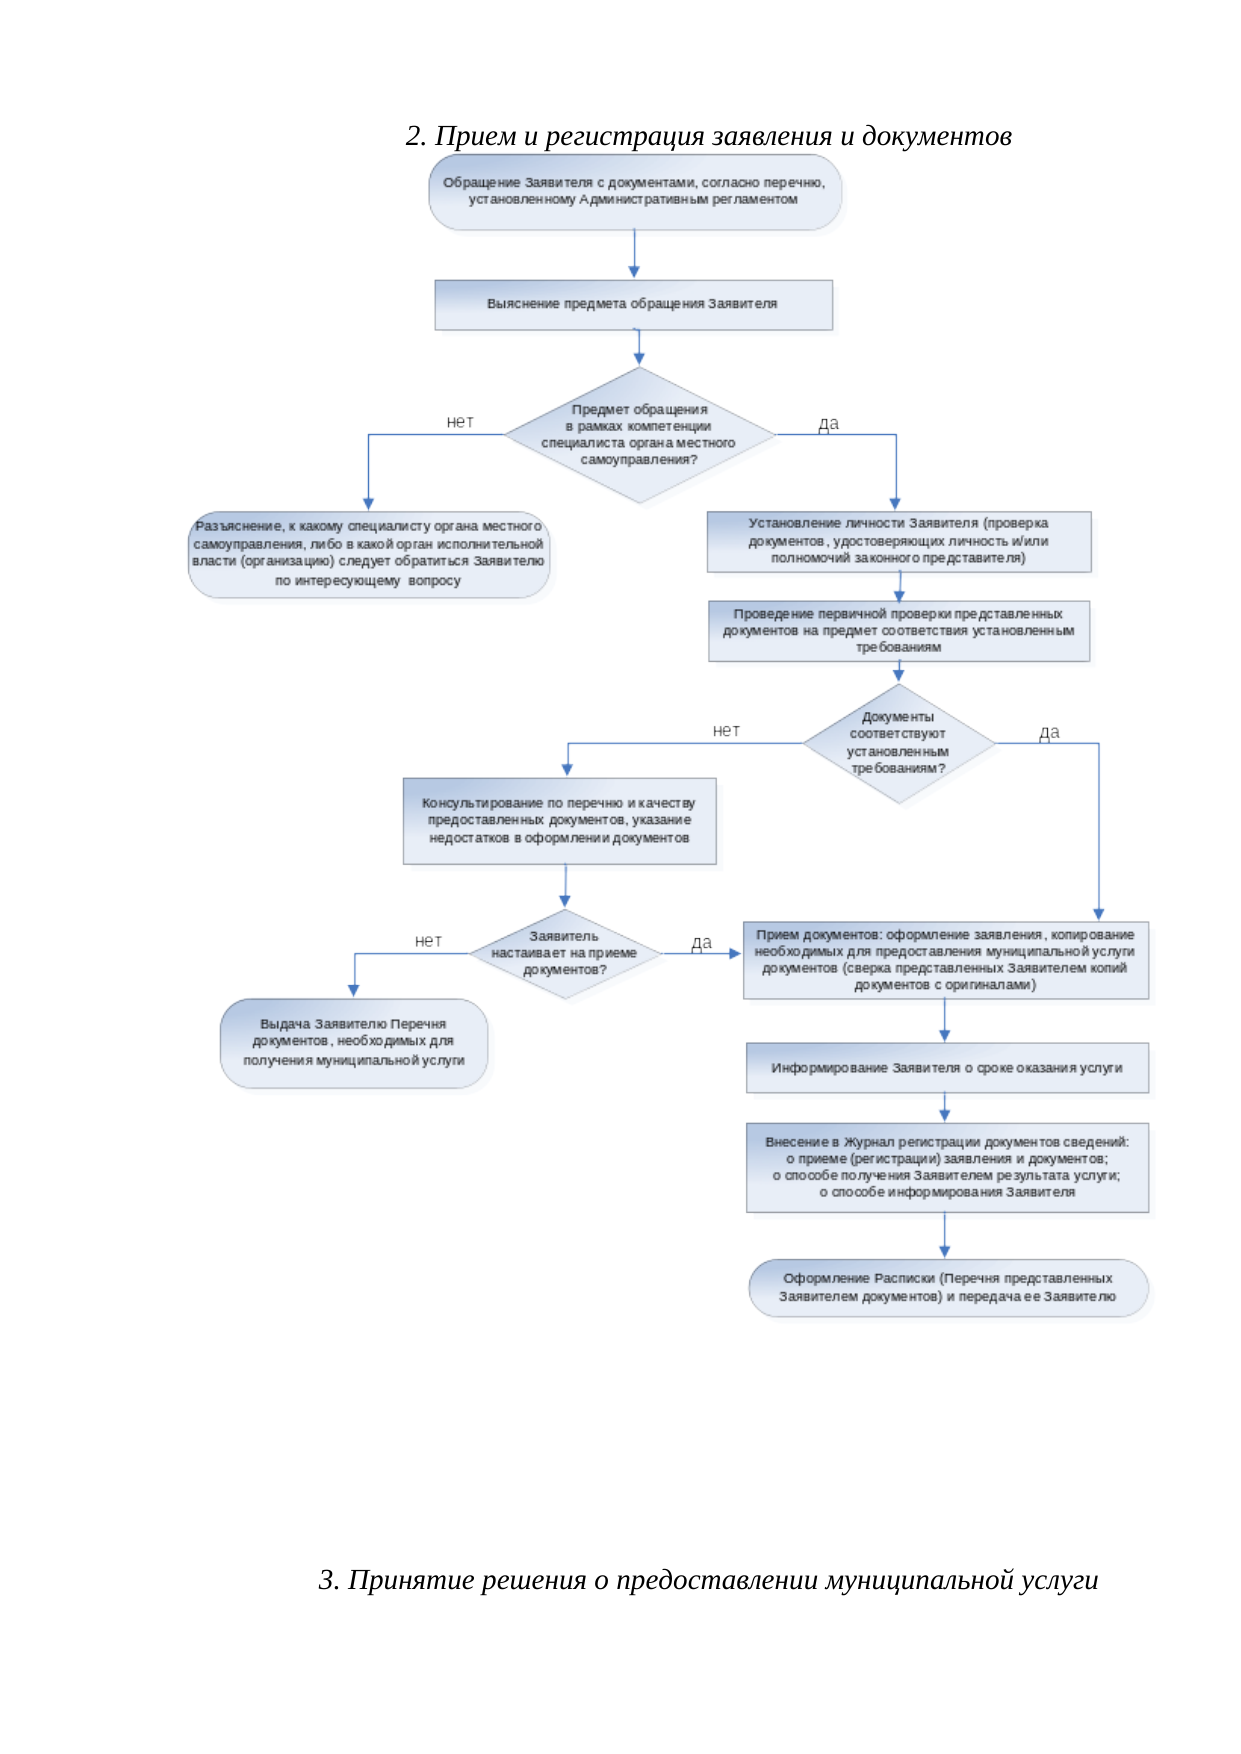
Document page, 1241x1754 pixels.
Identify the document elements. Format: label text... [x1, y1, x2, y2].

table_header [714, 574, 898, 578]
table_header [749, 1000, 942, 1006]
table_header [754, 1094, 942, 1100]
text 2. Прием и регистрация заявления и документов [177, 118, 1167, 1327]
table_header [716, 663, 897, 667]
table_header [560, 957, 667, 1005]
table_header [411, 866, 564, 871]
text 3. Принятие решения о предоставлении муниципальной услуги [177, 1562, 1167, 1595]
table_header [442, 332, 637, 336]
table_header Главе администрации ________________________________ ________________________________ (ФИО заявителя) проживающего по адресу: ________________________________ ________________________________ Телефон_________________________ Реквизиты документа, удостоверяющего личность________________________ ________________________________ Реквизиты доверенности ________________________________ [208, 529, 557, 605]
table_header Главе администрации ________________________________ ________________________________ (ФИО заявителя) проживающего по адресу: ________________________________ ________________________________ Телефон_________________________ Реквизиты документа, удостоверяющего личность________________________ ________________________________ Реквизиты доверенности ________________________________ [946, 1130, 1155, 1244]
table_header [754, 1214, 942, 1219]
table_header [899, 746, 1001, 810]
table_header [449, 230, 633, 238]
